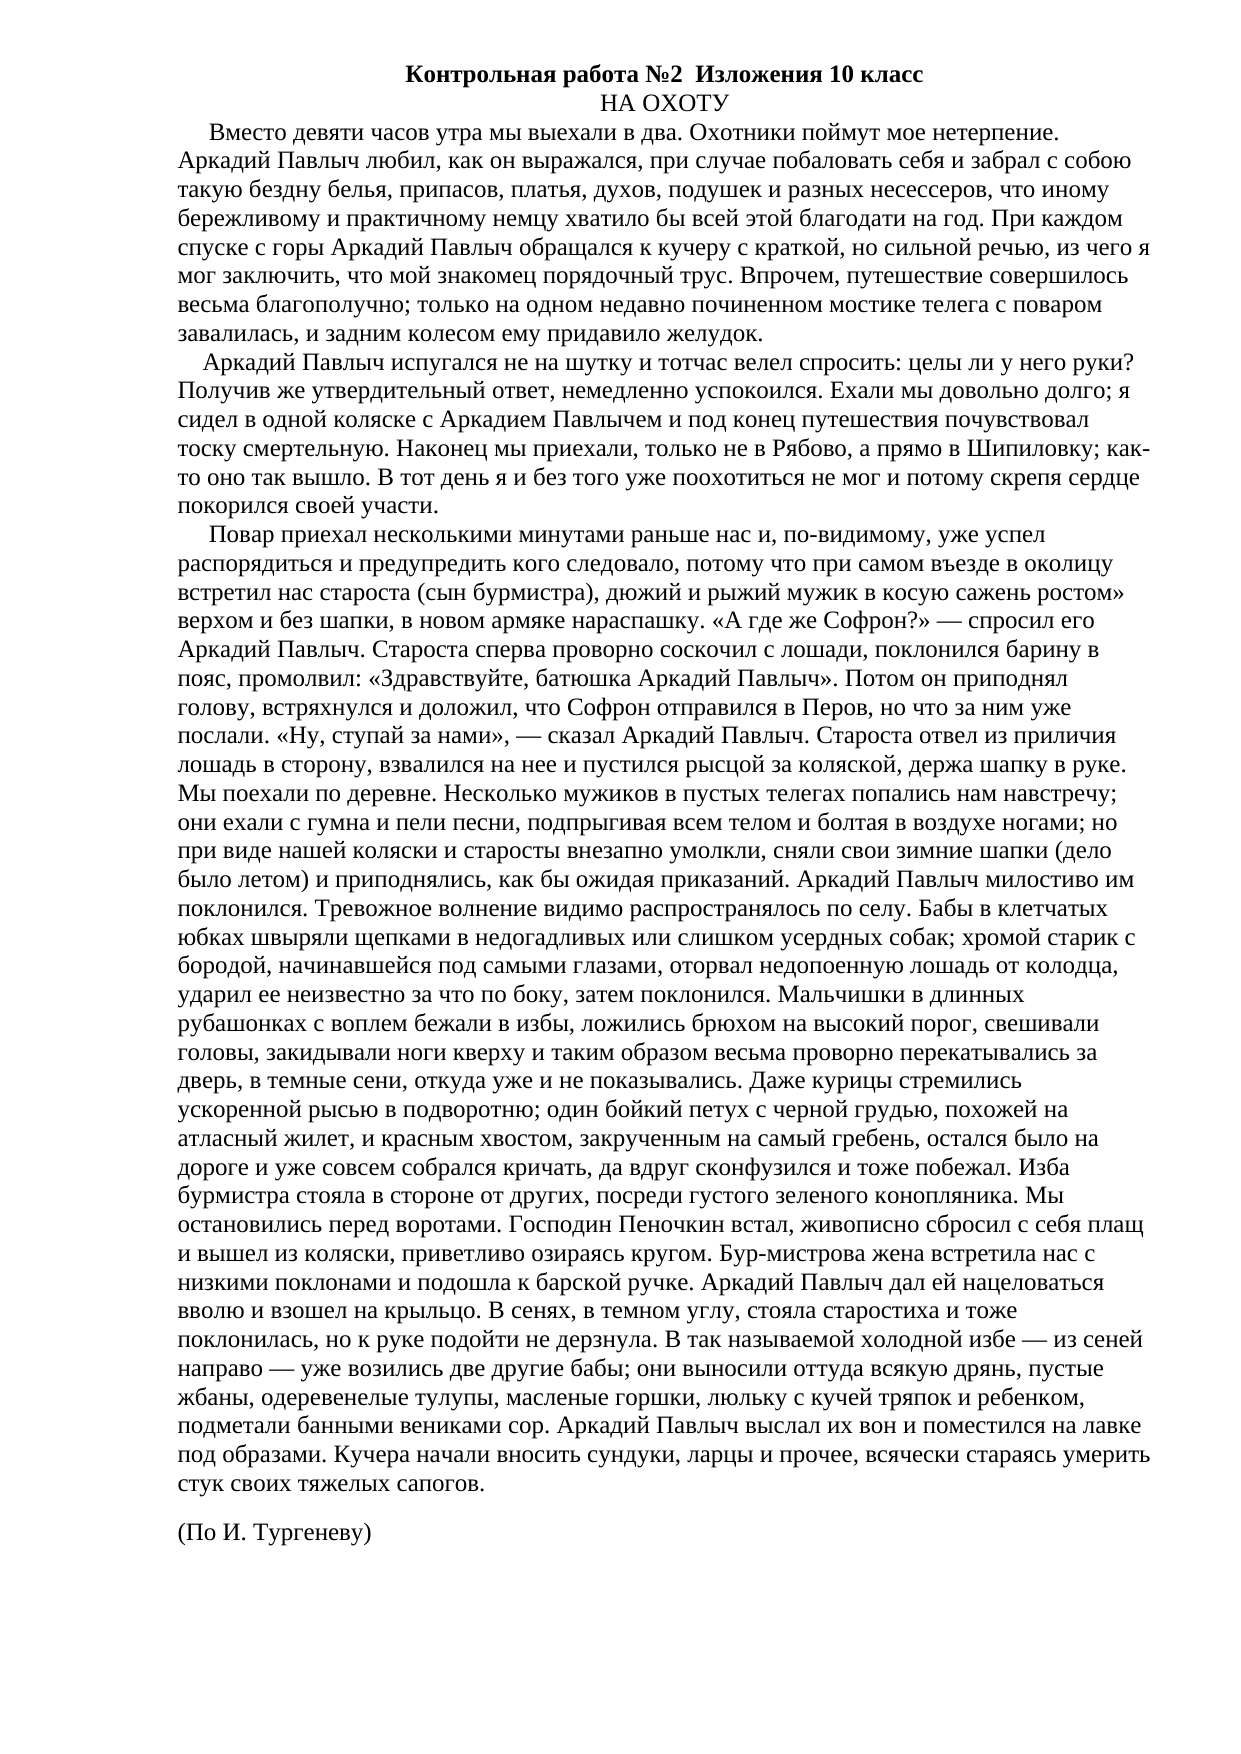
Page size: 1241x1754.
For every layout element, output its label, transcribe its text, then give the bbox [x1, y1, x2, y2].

text (По И. Тургеневу) [177, 1517, 1152, 1546]
text Повар приехал несколькими минутами раньше нас и, по-видимому, уже успел распорядиться и предупредить кого следовало, потому что при самом въезде в околицу встретил нас староста (сын бурмистра), дюжий и рыжий мужик в косую сажень ростом» верхом и без шапки, в новом армяке нараспашку. «А где же Софрон?» — спросил его Аркадий Павлыч. Староста сперва проворно соскочил с лошади, поклонился барину в пояс, промолвил: «Здравствуйте, батюшка Аркадий Павлыч». Потом он приподнял голову, встряхнулся и доложил, что Софрон отправился в Перов, но что за ним уже послали. «Ну, ступай за нами», — сказал Аркадий Павлыч. Староста отвел из приличия лошадь в сторону, взвалился на нее и пустился рысцой за коляской, держа шапку в руке. Мы поехали по деревне. Несколько мужиков в пустых телегах попались нам навстречу; они ехали с гумна и пели песни, подпрыгивая всем телом и болтая в воздухе ногами; но при виде нашей коляски и старосты внезапно умолкли, сняли свои зимние шапки (дело было летом) и приподнялись, как бы ожидая приказаний. Аркадий Павлыч милостиво им поклонился. Тревожное волнение видимо распространялось по селу. Бабы в клетчатых юбках швыряли щепками в недогадливых или слишком усердных собак; хромой старик с бородой, начинавшейся под самыми глазами, оторвал недопоенную лошадь от колодца, ударил ее неизвестно за что по боку, затем поклонился. Мальчишки в длинных рубашонках с воплем бежали в избы, ложились брюхом на высокий порог, свешивали головы, закидывали ноги кверху и таким образом весьма проворно перекатывались за дверь, в темные сени, откуда уже и не показывались. Даже курицы стремились ускоренной рысью в подворотню; один бойкий петух с черной грудью, похожей на атласный жилет, и красным хвостом, закрученным на самый гребень, остался было на дороге и уже совсем собрался кричать, да вдруг сконфузился и тоже побежал. Изба бурмистра стояла в стороне от других, посреди густого зеленого конопляника. Мы остановились перед воротами. Господин Пеночкин встал, живописно сбросил с себя плащ и вышел из коляски, приветливо озираясь кругом. Бур-мистрова жена встретила нас с низкими поклонами и подошла к барской ручке. Аркадий Павлыч дал ей нацеловаться вволю и взошел на крыльцо. В сенях, в темном углу, стояла старостиха и тоже поклонилась, но к руке подойти не дерзнула. В так называемой холодной избе — из сеней направо — уже возились две другие бабы; они выносили оттуда всякую дрянь, пустые жбаны, одеревенелые тулупы, масленые горшки, люльку с кучей тряпок и ребенком, подметали банными вениками сор. Аркадий Павлыч выслал их вон и поместился на лавке под образами. Кучера начали вносить сундуки, ларцы и прочее, всячески стараясь умерить стук своих тяжелых сапогов. [177, 519, 1152, 1497]
text НА ОХОТУ [177, 88, 1152, 117]
text Вместо девяти часов утра мы выехали в два. Охотники поймут мое нетерпение. Аркадий Павлыч любил, как он выражался, при случае побаловать себя и забрал с собою такую бездну белья, припасов, платья, духов, подушек и разных несессеров, что иному бережливому и практичному немцу хватило бы всей этой благодати на год. При каждом спуске с горы Аркадий Павлыч обращался к кучеру с краткой, но сильной речью, из чего я мог заключить, что мой знакомец порядочный трус. Впрочем, путешествие совершилось весьма благополучно; только на одном недавно починенном мостике телега с поваром завалилась, и задним колесом ему придавило желудок. [177, 117, 1152, 347]
text Контрольная работа №2 Изложения 10 класс [177, 59, 1152, 88]
text Аркадий Павлыч испугался не на шутку и тотчас велел спросить: целы ли у него руки? Получив же утвердительный ответ, немедленно успокоился. Ехали мы довольно долго; я сидел в одной коляске с Аркадием Павлычем и под конец путешествия почувствовал тоску смертельную. Наконец мы приехали, только не в Рябово, а прямо в Шипиловку; как-то оно так вышло. В тот день я и без того уже поохотиться не мог и потому скрепя сердце покорился своей участи. [177, 347, 1152, 519]
